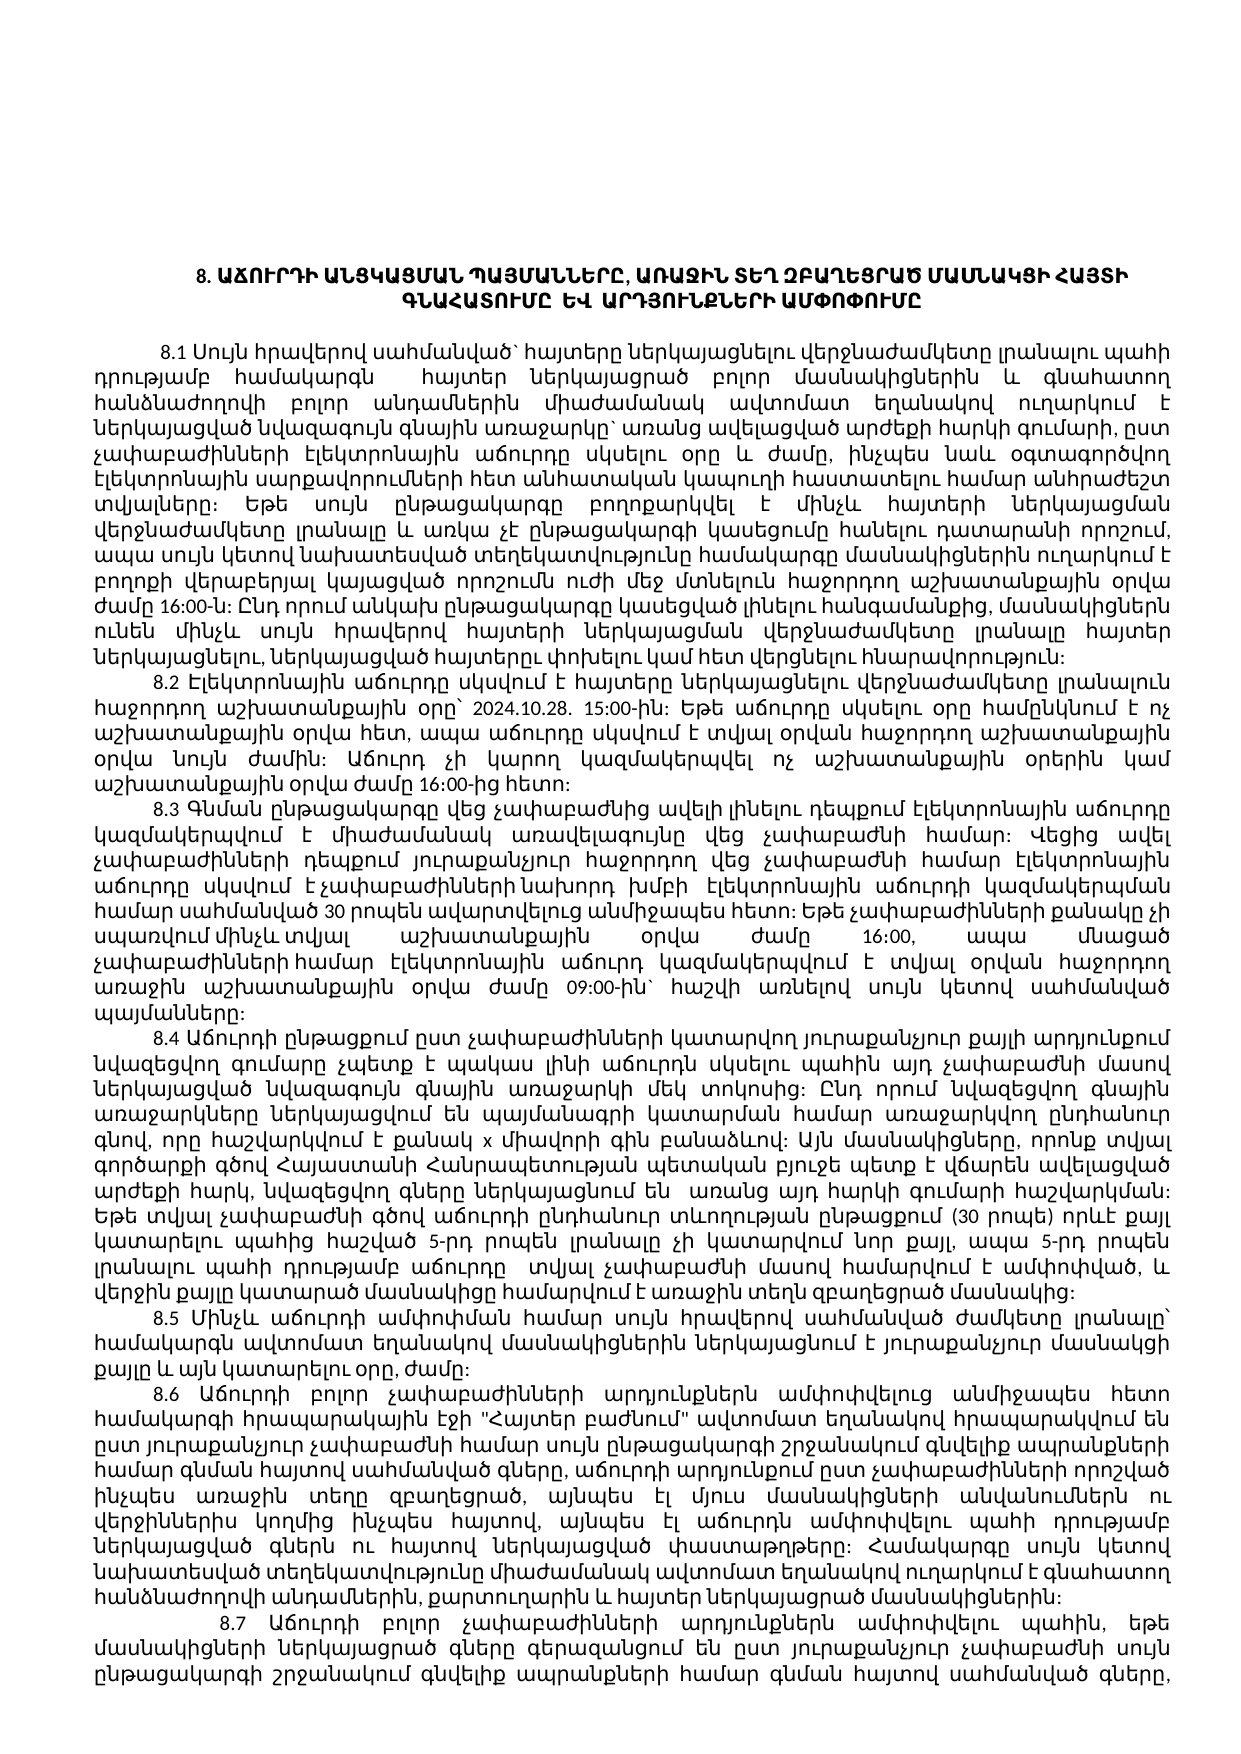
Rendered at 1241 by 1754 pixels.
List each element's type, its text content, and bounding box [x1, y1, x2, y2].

text 8.5 Մինչև աճուրդի ամփոփման համար սույն հրավերով սահմանված ժամկետը լրանալը՝ համակարգն ավտոմատ եղանակով մասնակիցներին ներկայացնում է յուրաքանչյուր մասնակցի քայլը և այն կատարելու օրը, ժամը: [94, 1305, 1171, 1381]
text ԳՆԱՀԱՏՈՒՄԸ ԵՎ ԱՐԴՅՈՒՆՔՆԵՐԻ ԱՄՓՈՓՈՒՄԸ [94, 288, 1171, 314]
text 8.1 Սույն հրավերով սահմանված` հայտերը ներկայացնելու վերջնաժամկետը լրանալու պահի դրությամբ համակարգն հայտեր ներկայացրած բոլոր մասնակիցներին և գնահատող հանձնաժողովի բոլոր անդամներին միաժամանակ ավտոմատ եղանակով ուղարկում է ներկայացված նվազագույն գնային առաջարկը` առանց ավելացված արժեքի հարկի գումարի, ըստ չափաբաժինների էլեկտրոնային աճուրդը սկսելու օրը և ժամը, ինչպես նաև օգտագործվող էլեկտրոնային սարքավորումների հետ անհատական կապուղի հաստատելու համար անհրաժեշտ տվյալները։ Եթե սույն ընթացակարգը բողոքարկվել է մինչև հայտերի ներկայացման վերջնաժամկետը լրանալը և առկա չէ ընթացակարգի կասեցումը հանելու դատարանի որոշում, ապա սույն կետով նախատեսված տեղեկատվությունը համակարգը մասնակիցներին ուղարկում է բողոքի վերաբերյալ կայացված որոշումն ուժի մեջ մտնելուն հաջորդող աշխատանքային օրվա ժամը 16:00-ն: Ընդ որում անկախ ընթացակարգը կասեցված լինելու հանգամանքից, մասնակիցներն ունեն մինչև սույն հրավերով հայտերի ներկայացման վերջնաժամկետը լրանալը հայտեր ներկայացնելու, ներկայացված հայտերըւ փոխելու կամ հետ վերցնելու հնարավորություն: [94, 339, 1171, 669]
text 8.3 Գնման ընթացակարգը վեց չափաբաժնից ավելի լինելու դեպքում էլեկտրոնային աճուրդը կազմակերպվում է միաժամանակ առավելագույնը վեց չափաբաժնի համար: Վեցից ավել չափաբաժինների դեպքում յուրաքանչյուր հաջորդող վեց չափաբաժնի համար էլեկտրոնային աճուրդը սկսվում է չափաբաժինների նախորդ խմբի էլեկտրոնային աճուրդի կազմակերպման համար սահմանված 30 րոպեն ավարտվելուց անմիջապես հետո: Եթե չափաբաժինների քանակը չի սպառվում մինչև տվյալ աշխատանքային օրվա ժամը 16։00, ապա մնացած չափաբաժինների համար էլեկտրոնային աճուրդ կազմակերպվում է տվյալ օրվան հաջորդող առաջին աշխատանքային օրվա ժամը 09:00-ին` հաշվի առնելով սույն կետով սահմանված պայմանները: [94, 797, 1171, 1025]
text 8.6 Աճուրդի բոլոր չափաբաժինների արդյունքներն ամփոփվելուց անմիջապես հետո համակարգի հրապարակային էջի "Հայտեր բաժնում" ավտոմատ եղանակով հրապարակվում են ըստ յուրաքանչյուր չափաբաժնի համար սույն ընթացակարգի շրջանակում գնվելիք ապրանքների համար գնման հայտով սահմանված գները, աճուրդի արդյունքում ըստ չափաբաժինների որոշված ինչպես առաջին տեղը զբաղեցրած, այնպես էլ մյուս մասնակիցների անվանումներն ու վերջիններիս կողմից ինչպես հայտով, այնպես էլ աճուրդն ամփոփվելու պահի դրությամբ ներկայացված գներն ու հայտով ներկայացված փաստաթղթերը: Համակարգը սույն կետով նախատեսված տեղեկատվությունը միաժամանակ ավտոմատ եղանակով ուղարկում է գնահատող հանձնաժողովի անդամներին, քարտուղարին և հայտեր ներկայացրած մասնակիցներին: [94, 1381, 1171, 1610]
text 8.2 Էլեկտրոնային աճուրդը սկսվում է հայտերը ներկայացնելու վերջնաժամկետը լրանալուն հաջորդող աշխատանքային օրը՝ 2024.10.28. 15:00 -ին: Եթե աճուրդը սկսելու օրը համընկնում է ոչ աշխատանքային օրվա հետ, ապա աճուրդը սկսվում է տվյալ օրվան հաջորդող աշխատանքային օրվա նույն ժամին: Աճուրդ չի կարող կազմակերպվել ոչ աշխատանքային օրերին կամ աշխատանքային օրվա ժամը 16։00-ից հետո: [94, 669, 1171, 797]
text 8.4 Աճուրդի ընթացքում ըստ չափաբաժինների կատարվող յուրաքանչյուր քայլի արդյունքում նվազեցվող գումարը չպետք է պակաս լինի աճուրդն սկսելու պահին այդ չափաբաժնի մասով ներկայացված նվազագույն գնային առաջարկի մեկ տոկոսից: Ընդ որում նվազեցվող գնային առաջարկները ներկայացվում են պայմանագրի կատարման համար առաջարկվող ընդհանուր գնով, որը հաշվարկվում է քանակ x միավորի գին բանաձևով: Այն մասնակիցները, որոնք տվյալ գործարքի գծով Հայաստանի Հանրապետության պետական բյուջե պետք է վճարեն ավելացված արժեքի հարկ, նվազեցվող գները ներկայացնում են առանց այդ հարկի գումարի հաշվարկման: Եթե տվյալ չափաբաժնի գծով աճուրդի ընդհանուր տևողության ընթացքում (30 րոպե) որևէ քայլ կատարելու պահից հաշված 5-րդ րոպեն լրանալը չի կատարվում նոր քայլ, ապա 5-րդ րոպեն լրանալու պահի դրությամբ աճուրդը տվյալ չափաբաժնի մասով համարվում է ամփոփված, և վերջին քայլը կատարած մասնակիցը համարվում է առաջին տեղն զբաղեցրած մասնակից: [94, 1025, 1171, 1305]
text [94, 1610, 1171, 1686]
text 8. ԱՃՈՒՐԴԻ ԱՆՑԿԱՑՄԱՆ ՊԱՅՄԱՆՆԵՐԸ, ԱՌԱՋԻՆ ՏԵՂ ԶԲԱՂԵՑՐԱԾ ՄԱՍՆԱԿՑԻ ՀԱՅՏԻ [94, 263, 1171, 288]
